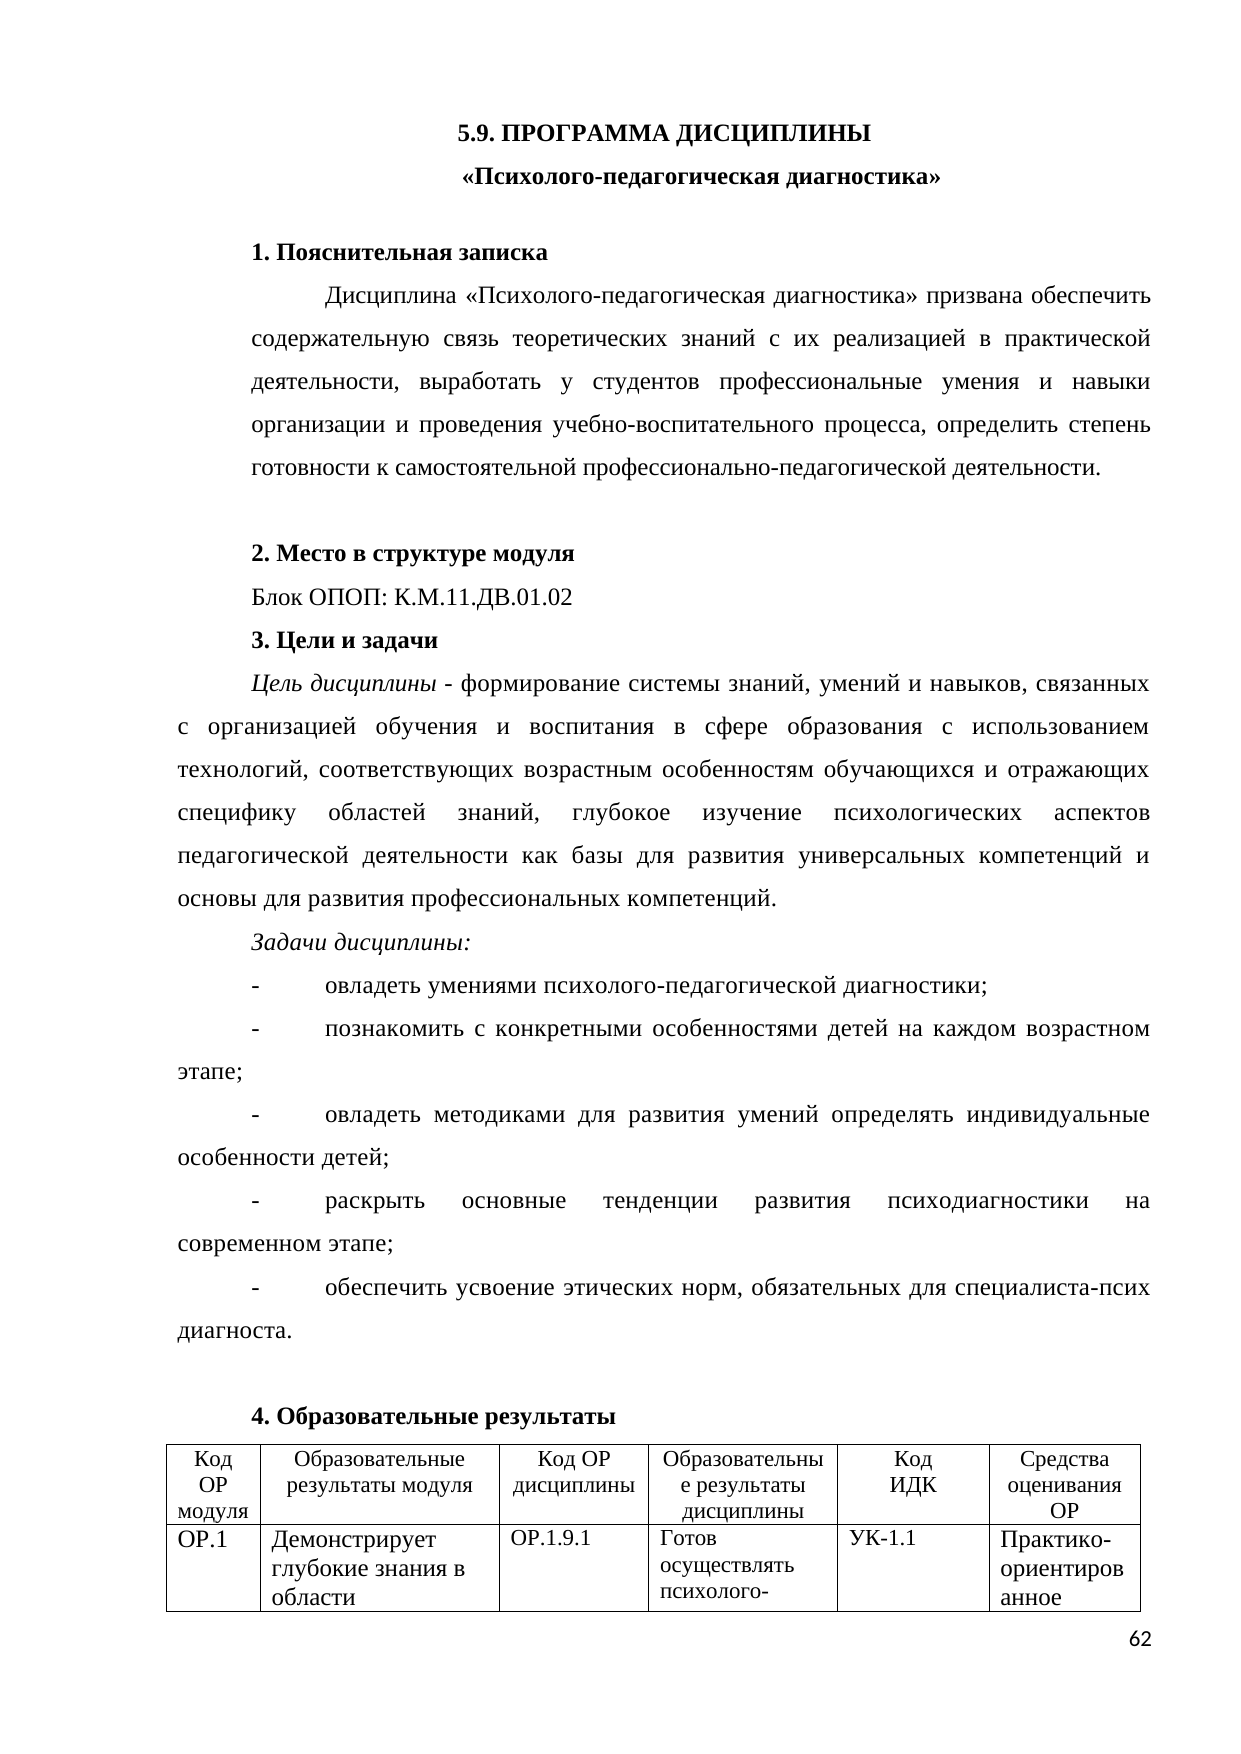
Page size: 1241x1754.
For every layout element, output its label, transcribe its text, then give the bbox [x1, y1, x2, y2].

text 5.9. ПРОГРАММА ДИСЦИПЛИНЫ [177, 118, 1152, 147]
text - познакомить с конкретными особенностями детей на каждом возрастном этапе; [177, 1013, 1152, 1085]
table_header Код ИДК [838, 1445, 989, 1524]
text - овладеть умениями психолого-педагогической диагностики; [177, 970, 1152, 998]
text Дисциплина «Психолого-педагогическая диагностика» призвана обеспечить содержательную связь теоретических знаний с их реализацией в практической деятельности, выработать у студентов профессиональные умения и навыки организации и проведения учебно-воспитательного процесса, определить степень готовности к самостоятельной профессионально-педагогической деятельности. [251, 280, 1152, 481]
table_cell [649, 1525, 837, 1611]
table_cell УК-1.1 [838, 1525, 989, 1611]
text 1. Пояснительная записка [177, 237, 1152, 265]
table_cell ОР.1 [167, 1525, 260, 1611]
text - овладеть методиками для развития умений определять индивидуальные особенности детей; [177, 1099, 1152, 1171]
text - раскрыть основные тенденции развития психодиагностики на современном этапе; [177, 1185, 1152, 1257]
text «Психолого-педагогическая диагностика» [177, 161, 1152, 190]
text - обеспечить усвоение этических норм, обязательных для специалиста-псих диагноста. [177, 1272, 1152, 1343]
text 3. Цели и задачи [177, 625, 1152, 653]
text 4. Образовательные результаты [177, 1401, 1152, 1430]
text Цель дисциплины - формирование системы знаний, умений и навыков, связанных с организацией обучения и воспитания в сфере образования с использованием технологий, соответствующих возрастным особенностям обучающихся и отражающих специфику областей знаний, глубокое изучение психологических аспектов педагогической деятельности как базы для развития универсальных компетенций и основы для развития профессиональных компетенций. [177, 668, 1152, 912]
text Блок ОПОП: К.М.11.ДВ.01.02 [177, 582, 1152, 610]
text Задачи дисциплины: [177, 927, 1152, 955]
table_header Образовательные результаты дисциплины [649, 1445, 837, 1524]
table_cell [990, 1525, 1140, 1611]
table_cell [261, 1525, 499, 1611]
text 2. Место в структуре модуля [177, 538, 1152, 567]
table_header Код ОР дисциплины [500, 1445, 648, 1524]
table_header Средства оценивания ОР [990, 1445, 1140, 1524]
table_cell ОР.1.9.1 [500, 1525, 648, 1611]
table_header Код ОР модуля [167, 1445, 260, 1524]
table_header Образовательные результаты модуля [261, 1445, 499, 1524]
